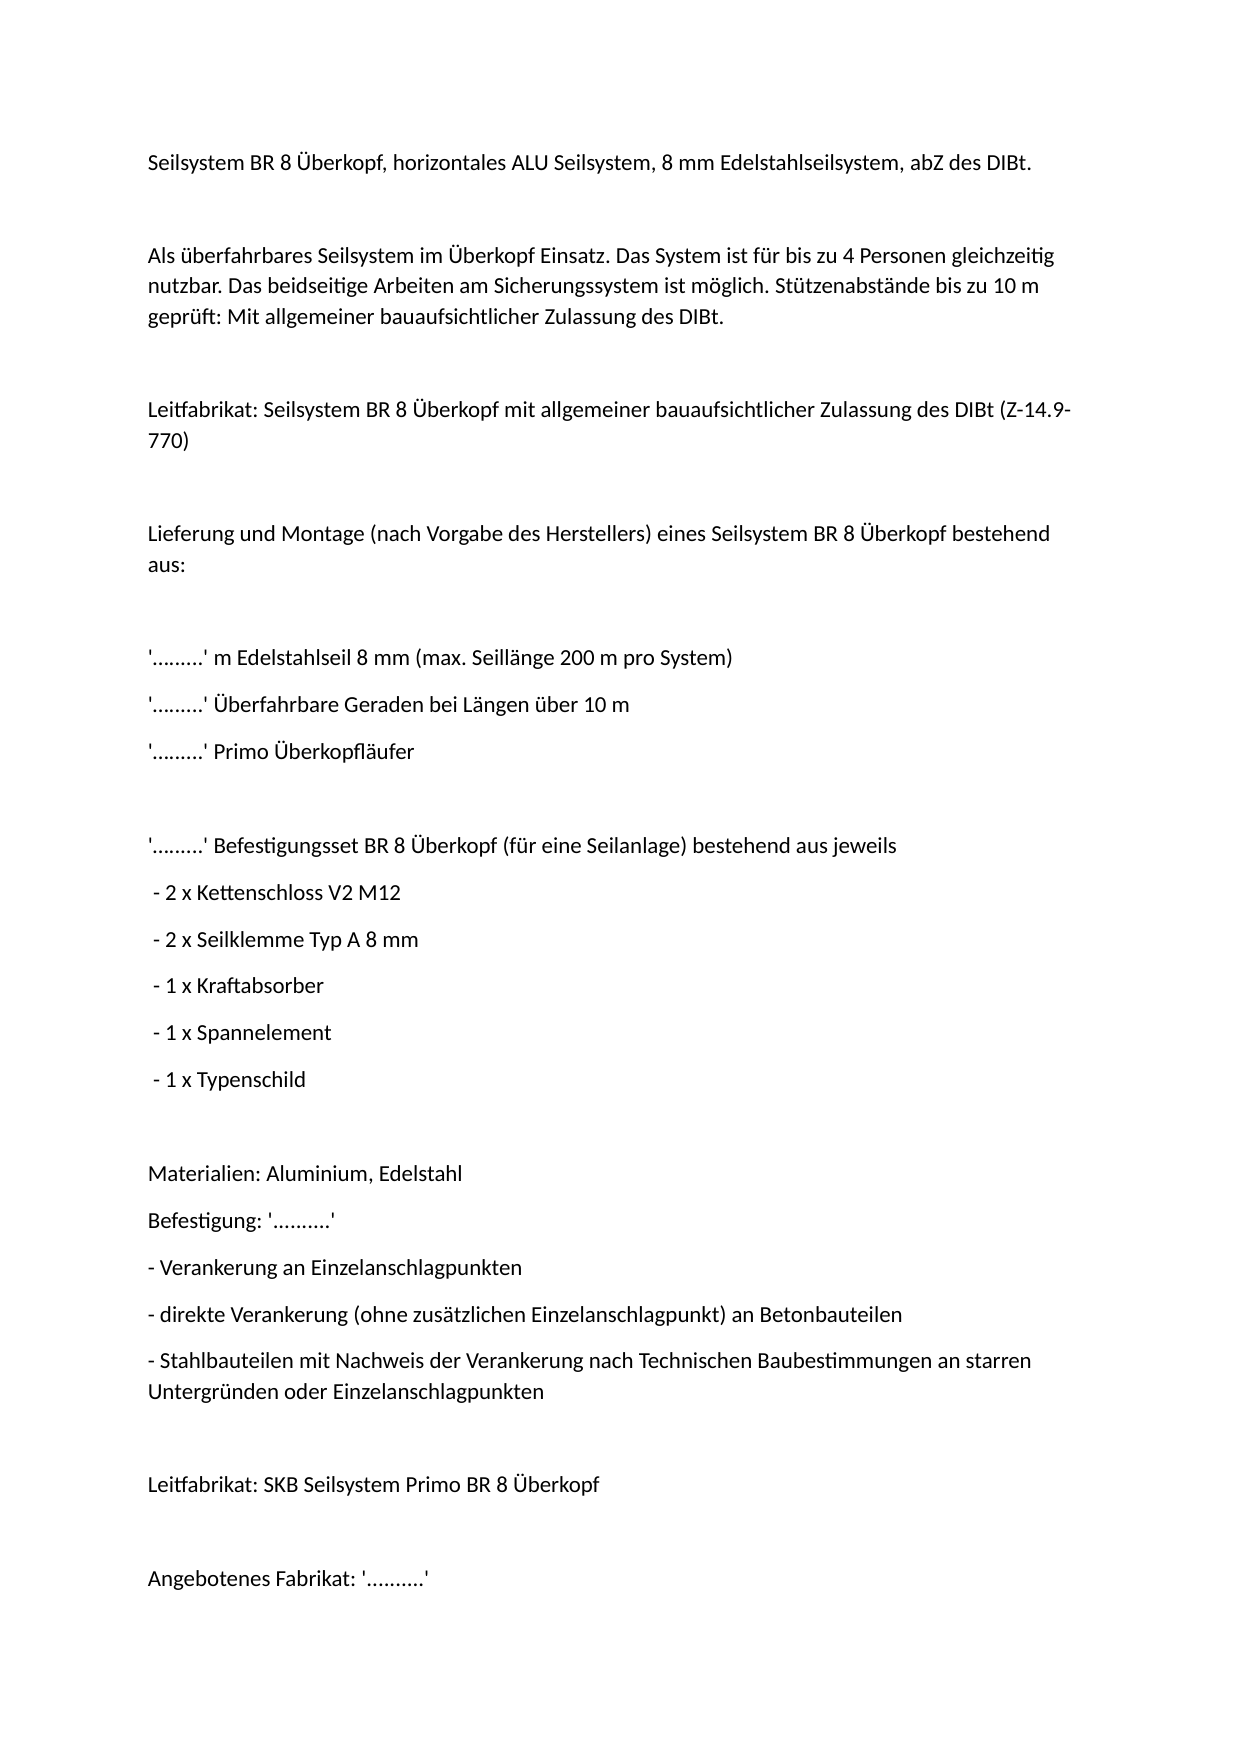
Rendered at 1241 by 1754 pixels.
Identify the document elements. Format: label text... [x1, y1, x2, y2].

text - Verankerung an Einzelanschlagpunkten [148, 1253, 1093, 1281]
text '…......' Befestigungsset BR 8 Überkopf (für eine Seilanlage) bestehend aus jeweils [148, 831, 1093, 859]
text Seilsystem BR 8 Überkopf, horizontales ALU Seilsystem, 8 mm Edelstahlseilsystem, abZ des DIBt. [148, 148, 1093, 176]
text Leitfabrikat: SKB Seilsystem Primo BR 8 Überkopf [148, 1471, 1093, 1498]
text '…......' Primo Überkopfläufer [148, 737, 1093, 765]
text Angebotenes Fabrikat: '..........' [148, 1564, 1093, 1592]
text '…......' Überfahrbare Geraden bei Längen über 10 m [148, 690, 1093, 718]
text - 2 x Seilklemme Typ A 8 mm [148, 925, 1093, 953]
text Materialien: Aluminium, Edelstahl [148, 1159, 1093, 1187]
text - 1 x Typenschild [148, 1065, 1093, 1093]
text - 1 x Spannelement [148, 1018, 1093, 1046]
text - direkte Verankerung (ohne zusätzlichen Einzelanschlagpunkt) an Betonbauteilen [148, 1300, 1093, 1328]
text - 2 x Kettenschloss V2 M12 [148, 878, 1093, 906]
text Lieferung und Montage (nach Vorgabe des Herstellers) eines Seilsystem BR 8 Überkopf bestehend aus: [148, 519, 1093, 578]
text Leitfabrikat: Seilsystem BR 8 Überkopf mit allgemeiner bauaufsichtlicher Zulassung des DIBt (Z-14.9-770) [148, 396, 1093, 454]
text '…......' m Edelstahlseil 8 mm (max. Seillänge 200 m pro System) [148, 643, 1093, 671]
text - Stahlbauteilen mit Nachweis der Verankerung nach Technischen Baubestimmungen an starren Untergründen oder Einzelanschlagpunkten [148, 1347, 1093, 1405]
text Als überfahrbares Seilsystem im Überkopf Einsatz. Das System ist für bis zu 4 Personen gleichzeitig nutzbar. Das beidseitige Arbeiten am Sicherungssystem ist möglich. Stützenabstände bis zu 10 m geprüft: Mit allgemeiner bauaufsichtlicher Zulassung des DIBt. [148, 241, 1093, 330]
text Befestigung: '..........' [148, 1206, 1093, 1234]
text - 1 x Kraftabsorber [148, 972, 1093, 999]
